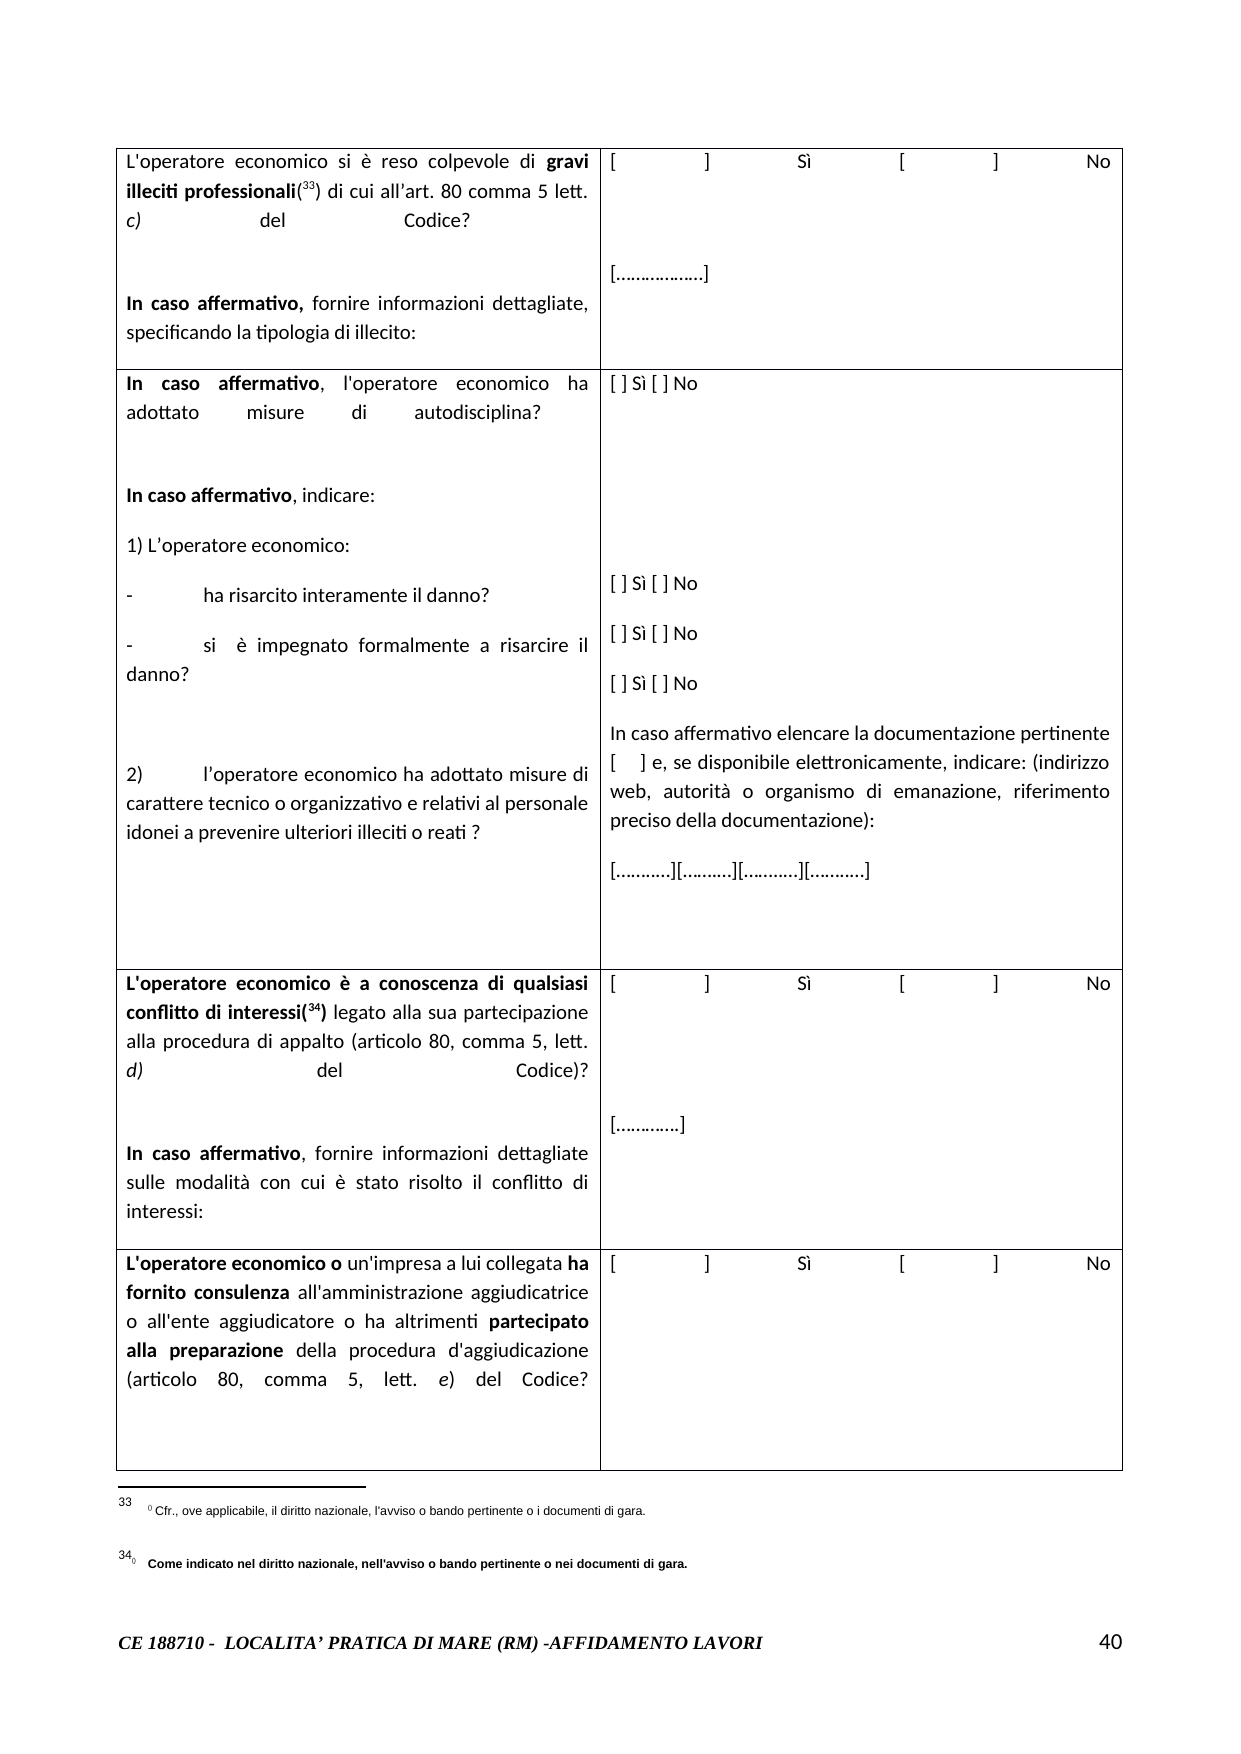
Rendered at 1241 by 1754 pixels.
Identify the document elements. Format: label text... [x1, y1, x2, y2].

table_cell L'operatore economico si è reso colpevole di gravi illeciti professionali() di cui all’art. 80 comma 5 lett. c) del Codice? In caso affermativo, fornire informazioni dettagliate, specificando la tipologia di illecito: [117, 149, 600, 369]
table_cell [ ] Sì [ ] No [………….] [601, 970, 1122, 1249]
table_cell In caso affermativo, l'operatore economico ha adottato misure di autodisciplina? In caso affermativo, indicare: 1) L’operatore economico: - ha risarcito interamente il danno? - si è impegnato formalmente a risarcire il danno? 2) l’operatore economico ha adottato misure di carattere tecnico o organizzativo e relativi al personale idonei a prevenire ulteriori illeciti o reati ? [117, 370, 600, 969]
table_cell L'operatore economico è a conoscenza di qualsiasi conflitto di interessi() legato alla sua partecipazione alla procedura di appalto (articolo 80, comma 5, lett. d) del Codice)? In caso affermativo, fornire informazioni dettagliate sulle modalità con cui è stato risolto il conflitto di interessi: [117, 970, 600, 1249]
table_cell [ ] Sì [ ] No [………………] [601, 149, 1122, 369]
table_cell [601, 1250, 1122, 1469]
table_cell [ ] Sì [ ] No [ ] Sì [ ] No [ ] Sì [ ] No [ ] Sì [ ] No In caso affermativo elencare la documentazione pertinente [ ] e, se disponibile elettronicamente, indicare: (indirizzo web, autorità o organismo di emanazione, riferimento preciso della documentazione): [……..…][…….…][……..…][……..…] [601, 370, 1122, 969]
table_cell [117, 1250, 600, 1469]
